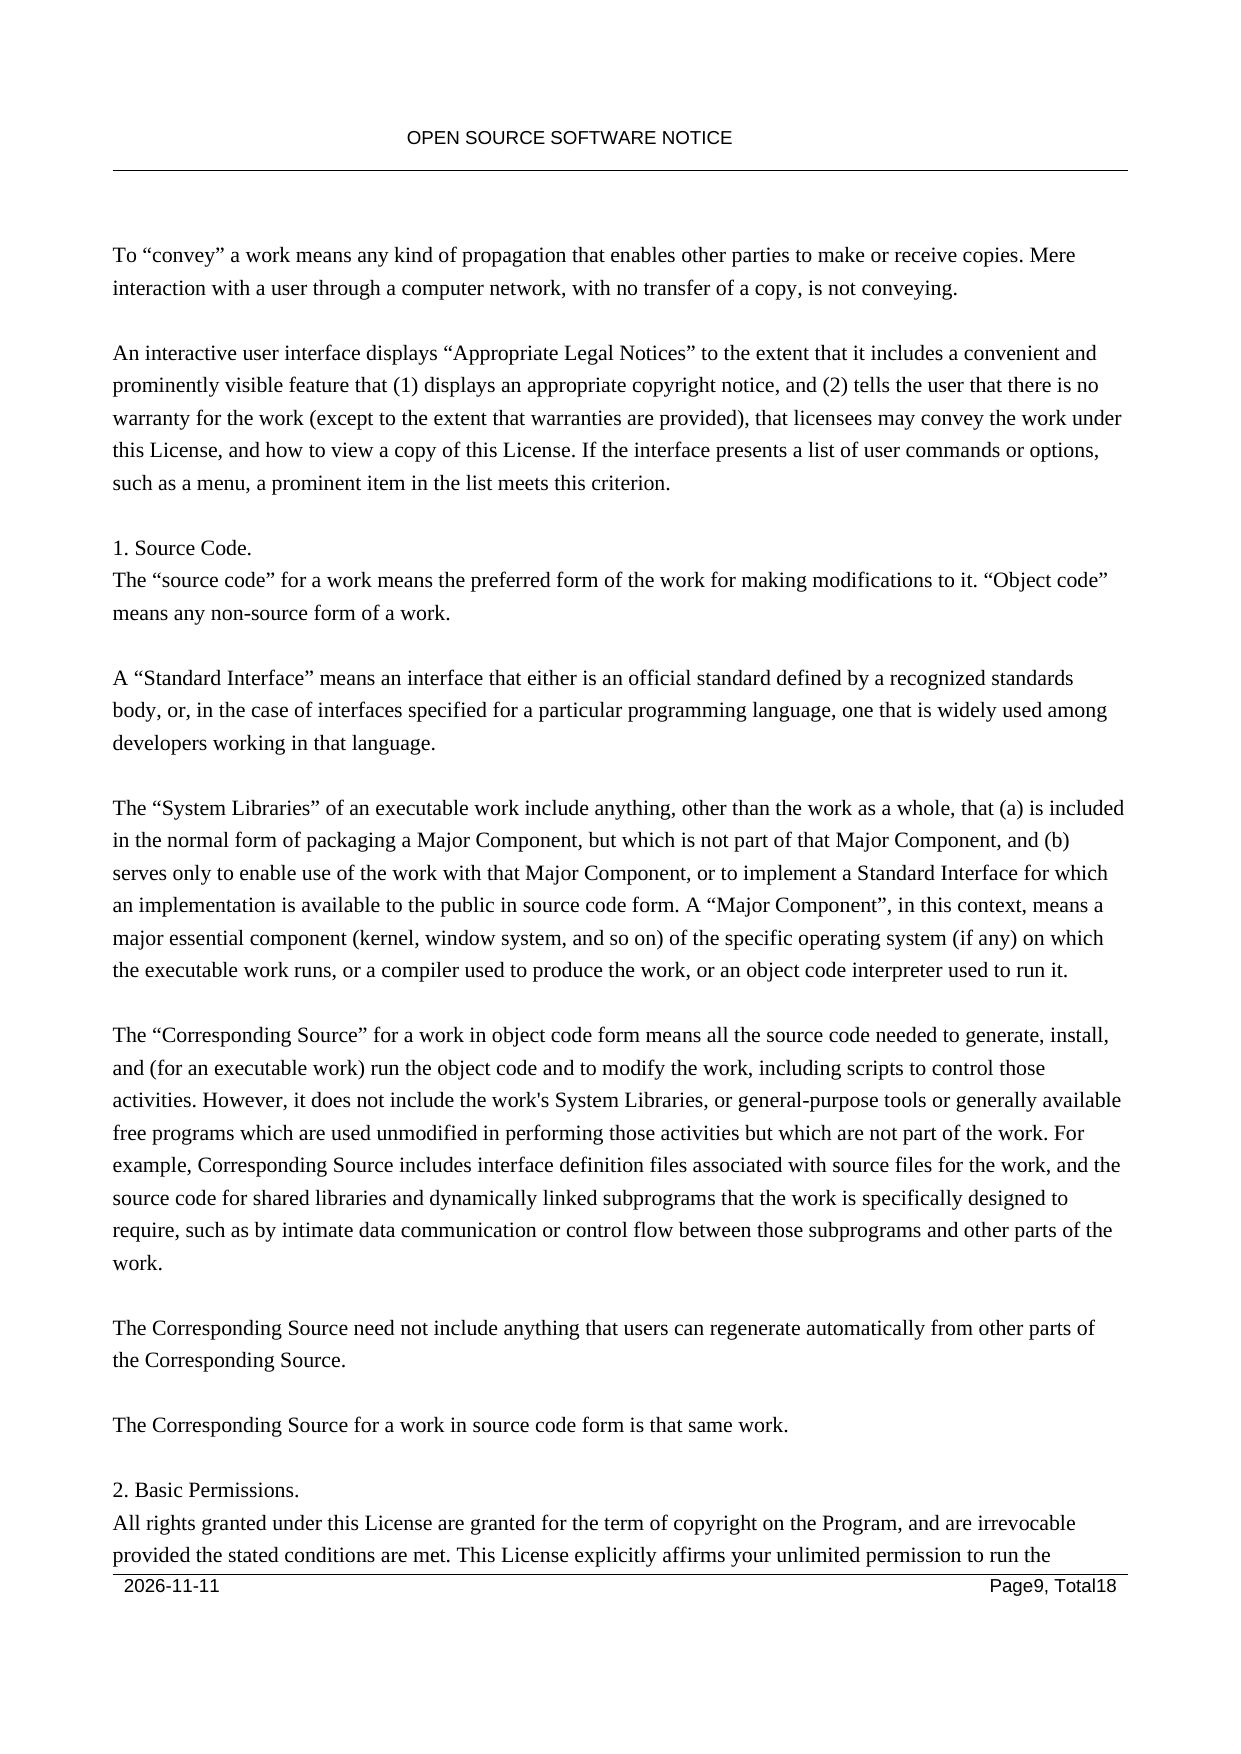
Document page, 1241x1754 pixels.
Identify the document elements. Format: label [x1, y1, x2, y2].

text [112, 206, 1128, 1571]
